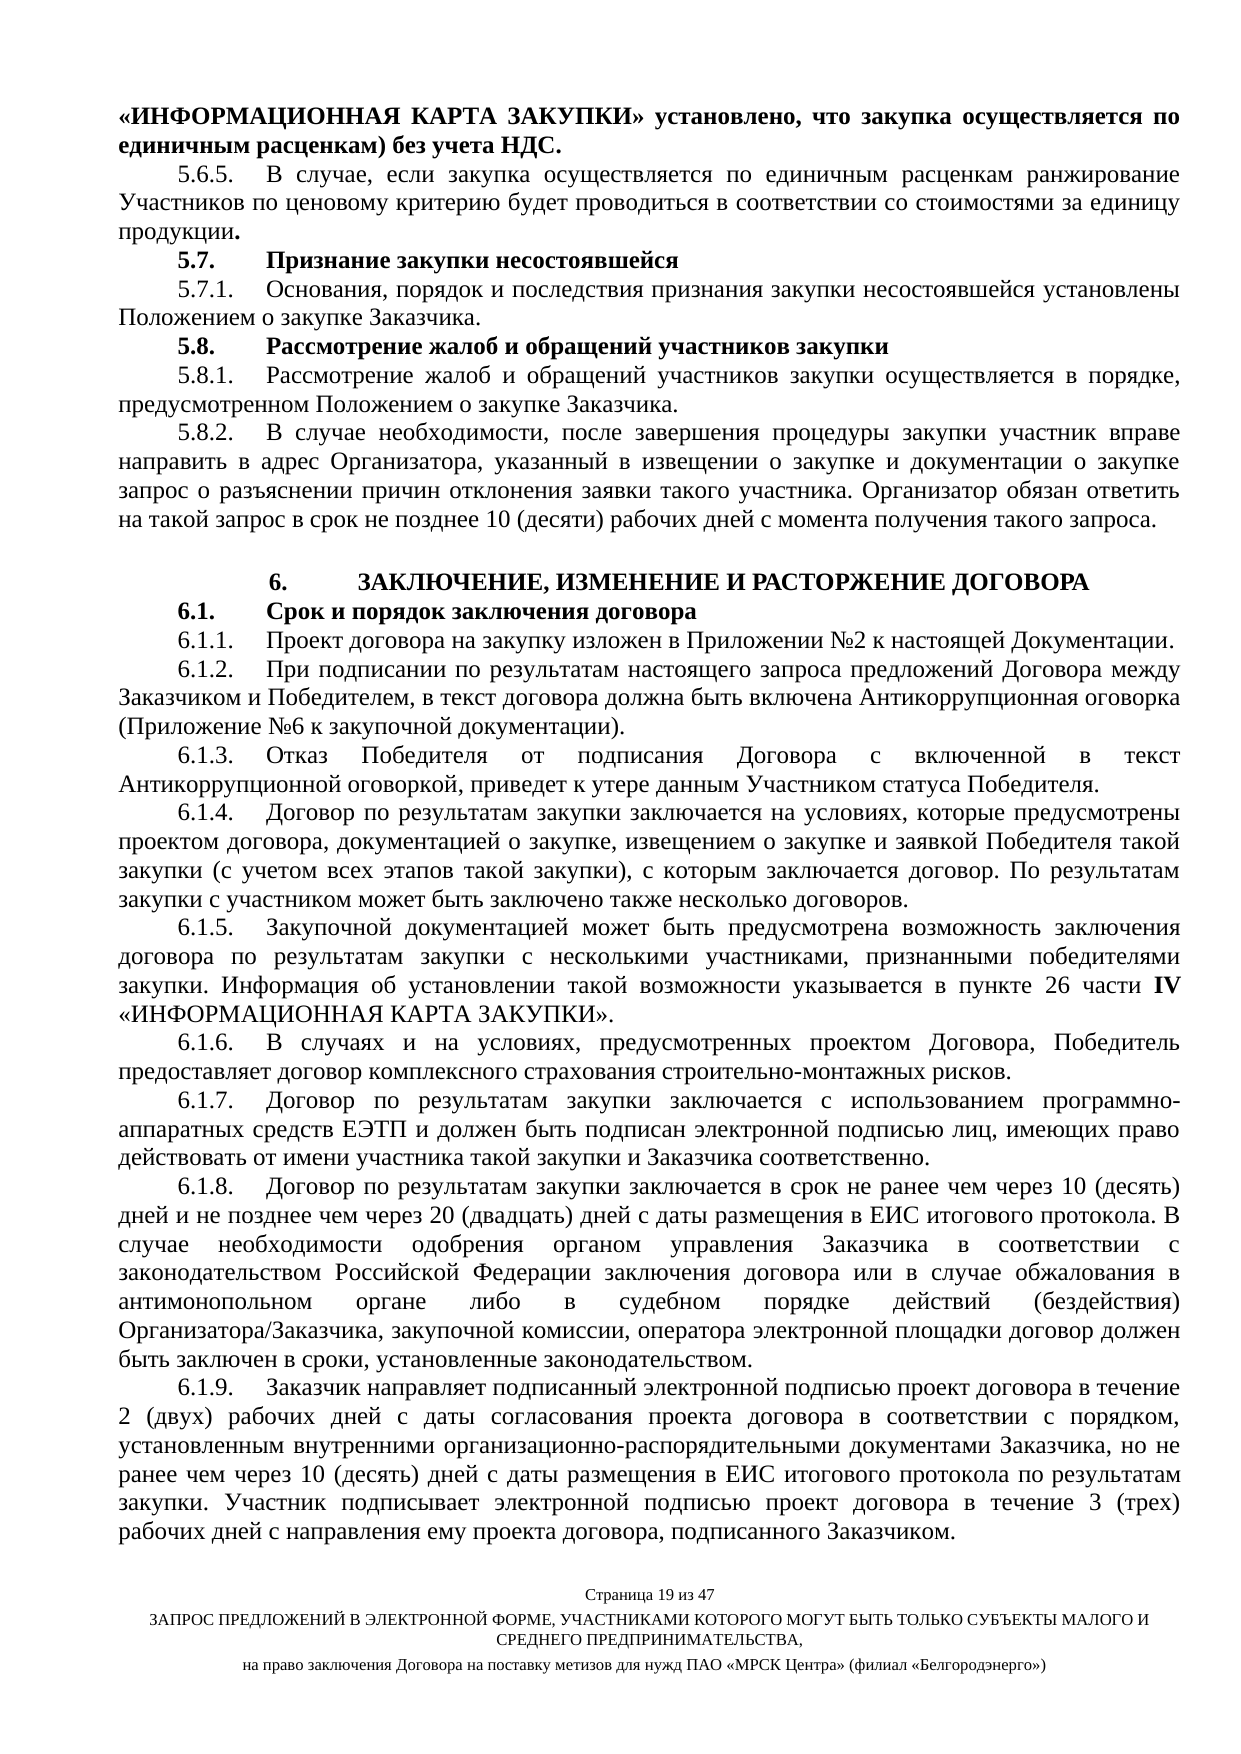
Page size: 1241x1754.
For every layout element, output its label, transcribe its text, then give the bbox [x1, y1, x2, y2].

subtitle Признание закупки несостоявшейся [118, 245, 1181, 274]
subtitle В случаях и на условиях, предусмотренных проектом Договора, Победитель предоставляет договор комплексного страхования строительно-монтажных рисков. [118, 1027, 1181, 1085]
subtitle В случае необходимости, после завершения процедуры закупки участник вправе направить в адрес Организатора, указанный в извещении о закупке и документации о закупке запрос о разъяснении причин отклонения заявки такого участника. Организатор обязан ответить на такой запрос в срок не позднее 10 (десяти) рабочих дней с момента получения такого запроса. [118, 417, 1181, 532]
subtitle ЗАКЛЮЧЕНИЕ, ИЗМЕНЕНИЕ И РАСТОРЖЕНИЕ ДОГОВОРА [118, 567, 1181, 596]
subtitle Договор по результатам закупки заключается в срок не ранее чем через 10 (десять) дней и не позднее чем через 20 (двадцать) дней с даты размещения в ЕИС итогового протокола. В случае необходимости одобрения органом управления Заказчика в соответствии с законодательством Российской Федерации заключения договора или в случае обжалования в антимонопольном органе либо в судебном порядке действий (бездействия) Организатора/Заказчика, закупочной комиссии, оператора электронной площадки договор должен быть заключен в сроки, установленные законодательством. [118, 1171, 1181, 1372]
subtitle При подписании по результатам настоящего запроса предложений Договора между Заказчиком и Победителем, в текст договора должна быть включена Антикоррупционная оговорка (Приложение №6 к закупочной документации). [118, 654, 1181, 740]
subtitle Договор по результатам закупки заключается на условиях, которые предусмотрены проектом договора, документацией о закупке, извещением о закупке и заявкой Победителя такой закупки (с учетом всех этапов такой закупки), с которым заключается договор. По результатам закупки с участником может быть заключено также несколько договоров. [118, 797, 1181, 912]
subtitle Проект договора на закупку изложен в Приложении №2 к настоящей Документации. [118, 625, 1181, 654]
subtitle Рассмотрение жалоб и обращений участников закупки [118, 331, 1181, 360]
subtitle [118, 101, 1181, 159]
subtitle Основания, порядок и последствия признания закупки несостоявшейся установлены Положением о закупке Заказчика. [118, 274, 1181, 331]
subtitle Рассмотрение жалоб и обращений участников закупки осуществляется в порядке, предусмотренном Положением о закупке Заказчика. [118, 360, 1181, 417]
subtitle Договор по результатам закупки заключается с использованием программно-аппаратных средств ЕЭТП и должен быть подписан электронной подписью лиц, имеющих право действовать от имени участника такой закупки и Заказчика соответственно. [118, 1085, 1181, 1171]
subtitle Отказ Победителя от подписания Договора с включенной в текст Антикоррупционной оговоркой, приведет к утере данным Участником статуса Победителя. [118, 740, 1181, 797]
subtitle В случае, если закупка осуществляется по единичным расценкам ранжирование Участников по ценовому критерию будет проводиться в соответствии со стоимостями за единицу продукции. [118, 159, 1181, 245]
subtitle Заказчик направляет подписанный электронной подписью проект договора в течение 2 (двух) рабочих дней с даты согласования проекта договора в соответствии с порядком, установленным внутренними организационно-распорядительными документами Заказчика, но не ранее чем через 10 (десять) дней с даты размещения в ЕИС итогового протокола по результатам закупки. Участник подписывает электронной подписью проект договора в течение 3 (трех) рабочих дней с направления ему проекта договора, подписанного Заказчиком. [118, 1372, 1181, 1545]
subtitle Срок и порядок заключения договора [118, 596, 1181, 625]
subtitle Закупочной документацией может быть предусмотрена возможность заключения договора по результатам закупки с несколькими участниками, признанными победителями закупки. Информация об установлении такой возможности указывается в пункте 26 части IV «ИНФОРМАЦИОННАЯ КАРТА ЗАКУПКИ». [118, 912, 1181, 1027]
